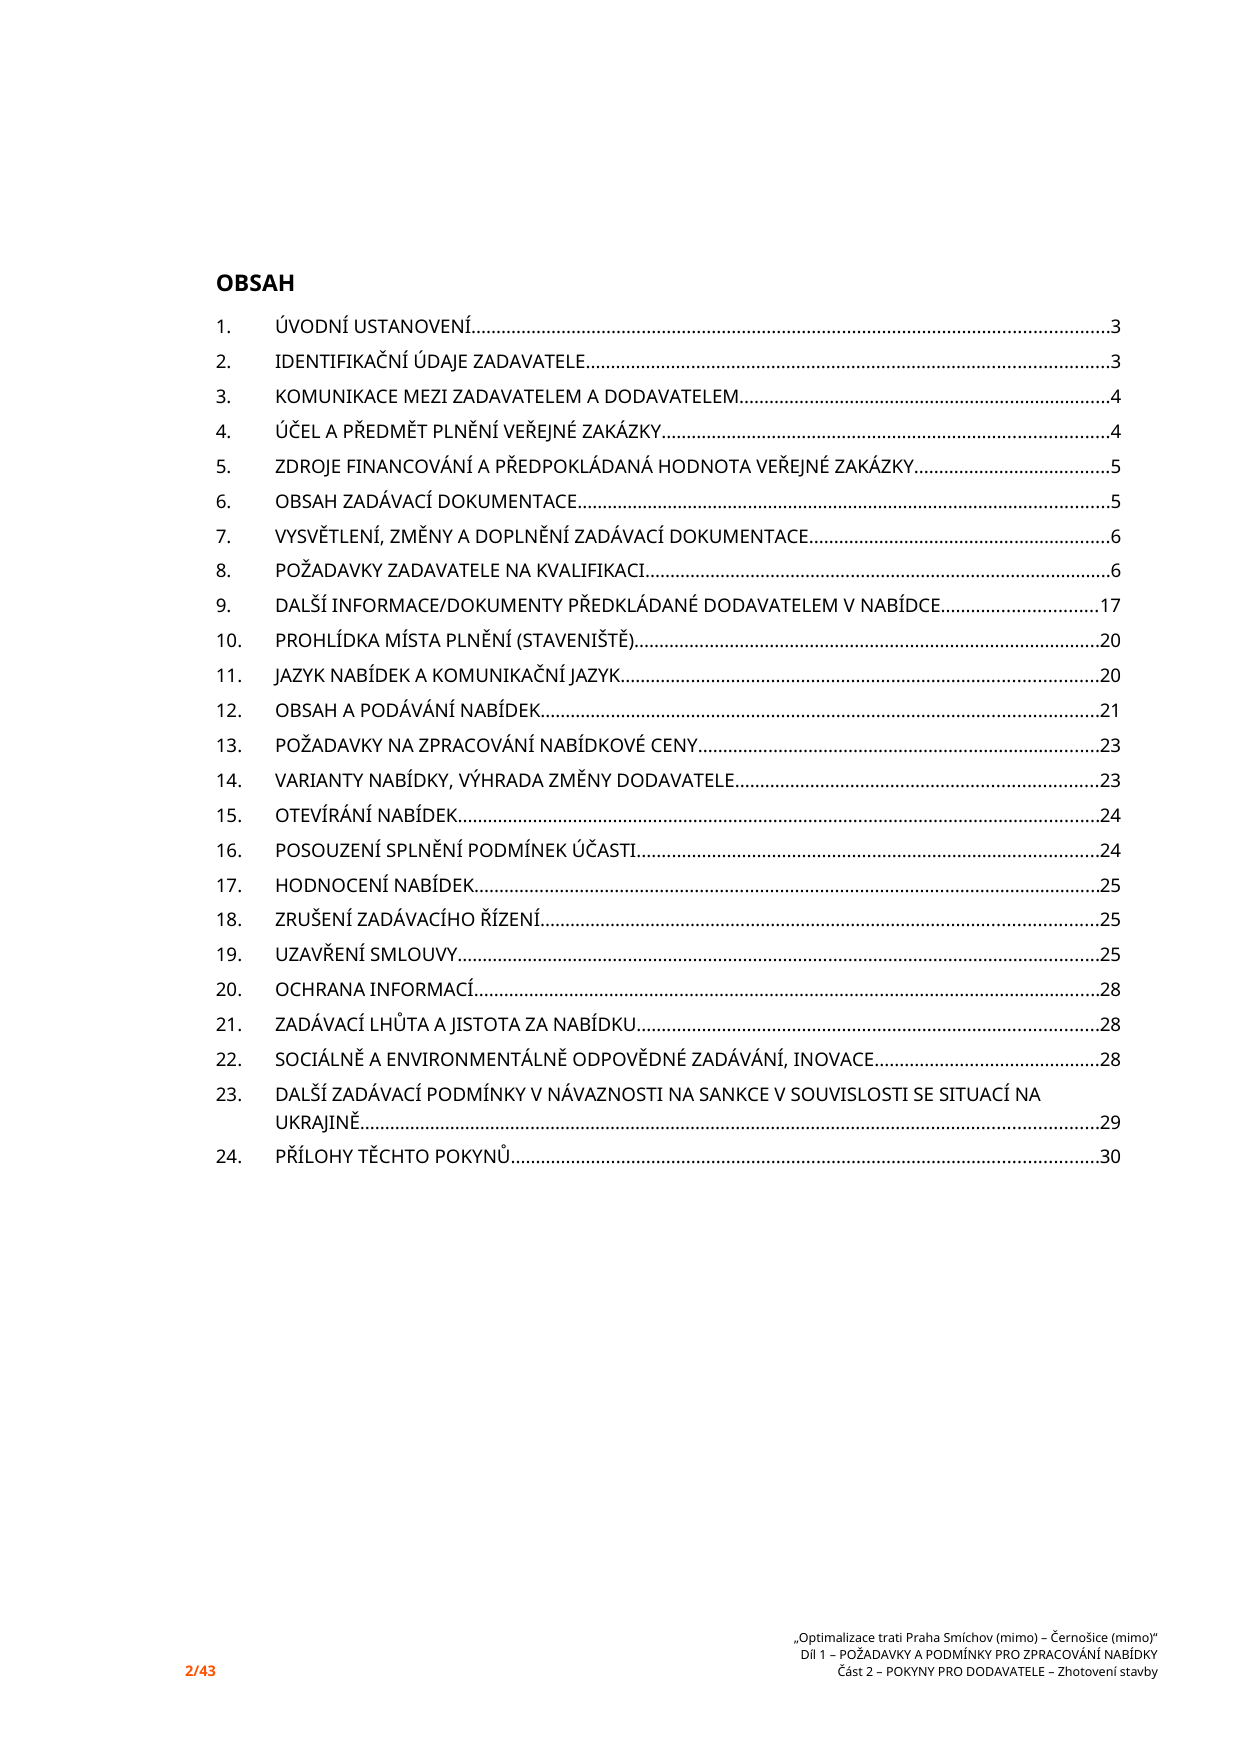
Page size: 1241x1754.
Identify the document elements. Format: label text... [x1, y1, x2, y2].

text 1. ÚVODNÍ USTANOVENÍ 3 [216, 313, 1122, 339]
text 17. HODNOCENÍ NABÍDEK 25 [216, 872, 1122, 897]
text 10. PROHLÍDKA MÍSTA PLNĚNÍ (STAVENIŠTĚ) 20 [216, 628, 1122, 653]
text 9. DALŠÍ INFORMACE/DOKUMENTY PŘEDKLÁDANÉ DODAVATELEM v NABÍDCE 17 [216, 593, 1122, 618]
text 11. JAZYK NABÍDEK A KOMUNIKAČNÍ JAZYK 20 [216, 662, 1122, 688]
text 23. Další zadávací podmínky v návaznosti na sankce v souvislosti se situací na Ukrajině 29 [216, 1081, 1122, 1135]
text 8. POŽADAVKY ZADAVATELE NA KVALIFIKACI 6 [216, 558, 1122, 583]
text 14. VARIANTY NABÍDKY, VÝHRADA ZMĚNY DODAVATELE 23 [216, 767, 1122, 793]
text 21. ZADÁVACÍ LHŮTA A JISTOTA ZA NABÍDKU 28 [216, 1011, 1122, 1037]
text 12. OBSAH a PODÁVÁNÍ NABÍDEK 21 [216, 697, 1122, 723]
text 3. KOMUNIKACE MEZI ZADAVATELEM a DODAVATELEM 4 [216, 383, 1122, 409]
text 5. ZDROJE FINANCOVÁNÍ a PŘEDPOKLÁDANÁ HODNOTA VEŘEJNÉ ZAKÁZKY 5 [216, 453, 1122, 479]
text 7. VYSVĚTLENÍ, ZMĚNY a DOPLNĚNÍ ZADÁVACÍ DOKUMENTACE 6 [216, 523, 1122, 548]
text Obsah [216, 267, 1122, 298]
text 2. IDENTIFIKAČNÍ ÚDAJE ZADAVATELE 3 [216, 348, 1122, 374]
text 22. SOCIÁLNĚ A ENVIRONMENTÁLNĚ ODPOVĚDNÉ ZADÁVÁNÍ, INOVACE 28 [216, 1046, 1122, 1072]
text 13. POŽADAVKY NA ZPRACOVÁNÍ NABÍDKOVÉ CENY 23 [216, 732, 1122, 758]
text 20. OCHRANA INFORMACÍ 28 [216, 977, 1122, 1002]
text 18. ZRUŠENÍ ZADÁVACÍHO ŘÍZENÍ 25 [216, 907, 1122, 932]
text 16. POSOUZENÍ SPLNĚNÍ PODMÍNEK ÚČASTI 24 [216, 837, 1122, 862]
text 4. ÚČEL a PŘEDMĚT PLNĚNÍ VEŘEJNÉ ZAKÁZKY 4 [216, 418, 1122, 444]
text 6. OBSAH ZADÁVACÍ DOKUMENTACE 5 [216, 488, 1122, 513]
text 24. PŘÍLOHY TĚCHTO POKYNŮ 30 [216, 1143, 1122, 1169]
text 19. UZAVŘENÍ SMLOUVY 25 [216, 942, 1122, 967]
text 15. OTEVÍRÁNÍ NABÍDEK 24 [216, 802, 1122, 828]
